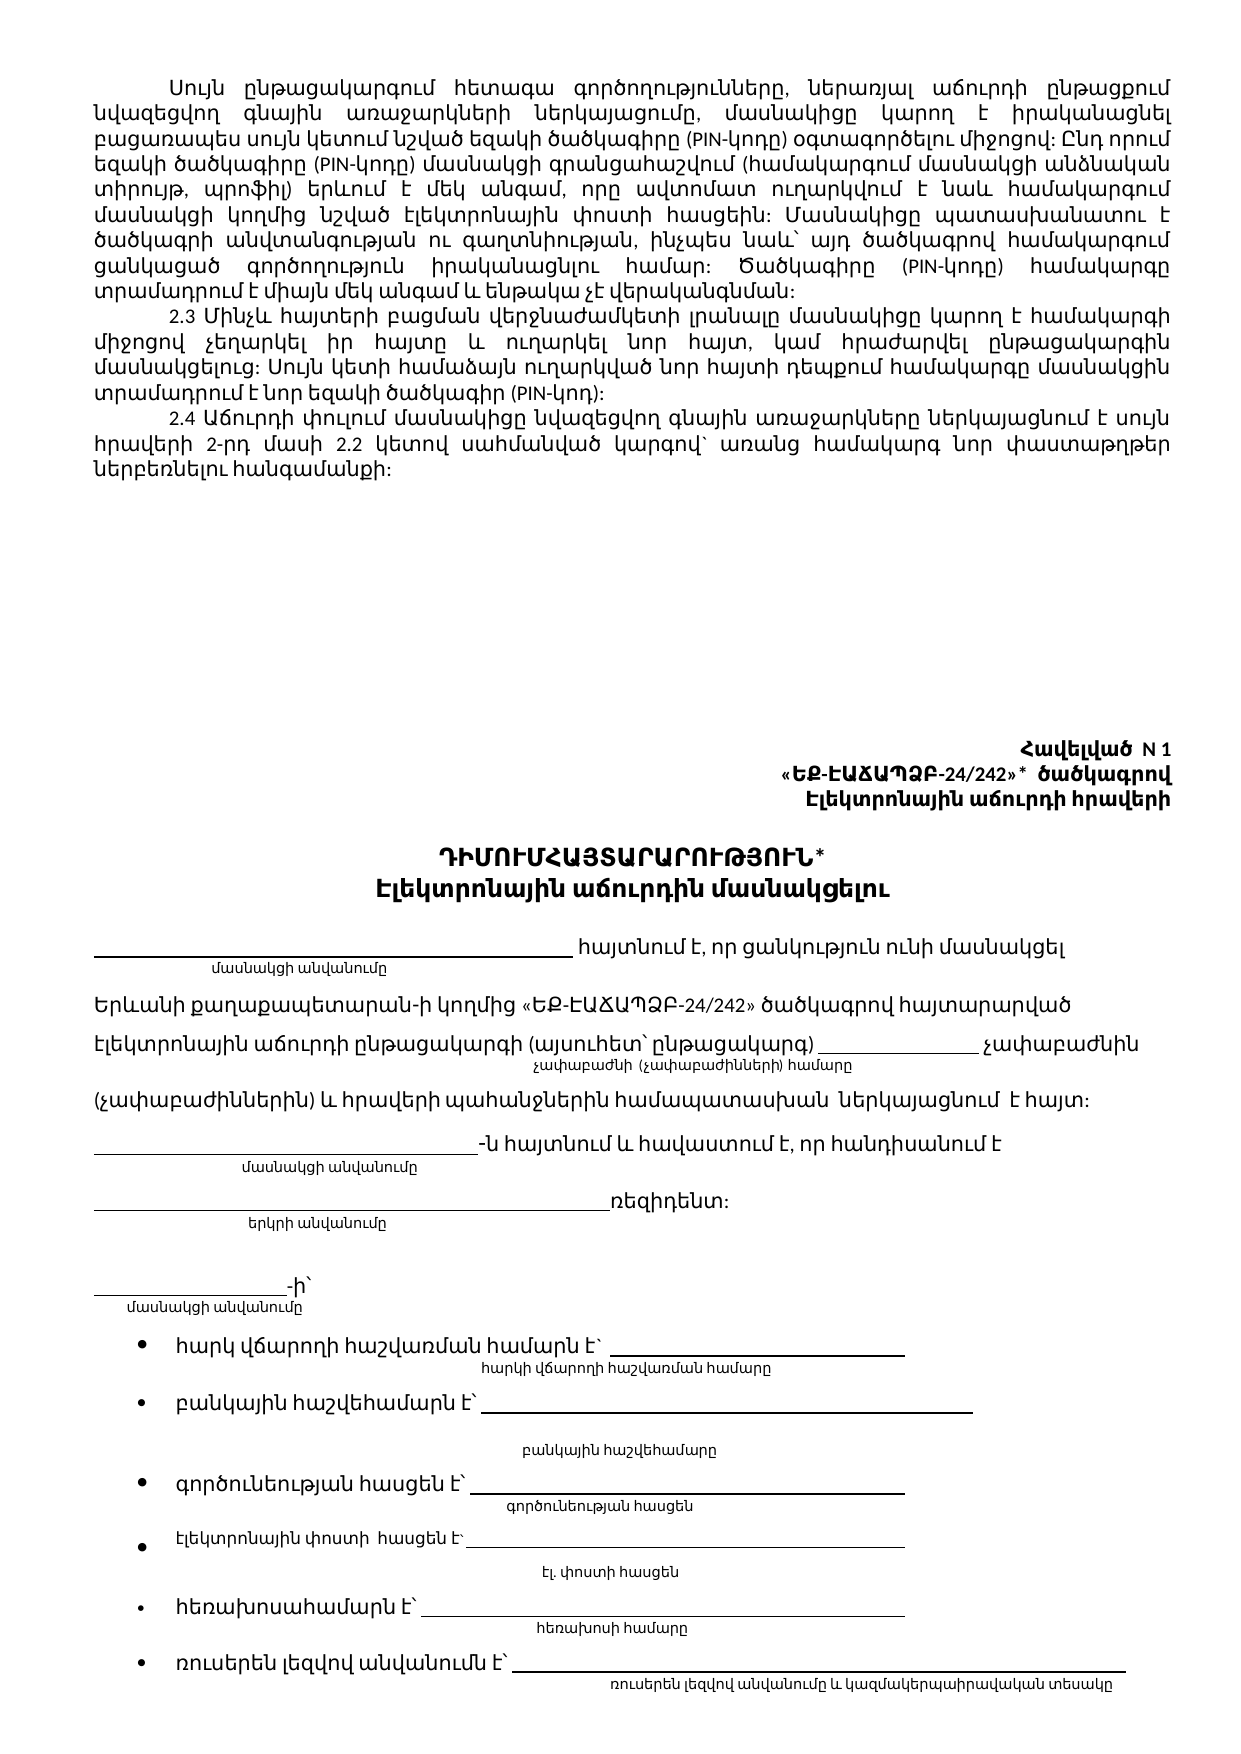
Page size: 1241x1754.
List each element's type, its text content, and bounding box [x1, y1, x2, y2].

list բանկային հաշվեհամարն է՝ [138, 1390, 1171, 1441]
text բանկային հաշվեհամարը [94, 1441, 1171, 1472]
text մասնակցի անվանումը [94, 1299, 1171, 1329]
list էլեկտրոնային փոստի հասցեն է՝ [138, 1528, 1171, 1563]
text էլեկտրոնային աճուրդի ընթացակարգի (այսուհետ՝ ընթացակարգ) չափաբաժնին [94, 1031, 1171, 1056]
text (չափաբաժիններին) և հրավերի պահանջներին համապատասխան ներկայացնում է հայտ: [94, 1087, 1171, 1112]
list հեռախոսահամարն է՝ [138, 1594, 1171, 1619]
text ռեզիդենտ: [94, 1188, 1171, 1214]
text -ի՝ [94, 1273, 1171, 1299]
list գործունեության հասցեն է՝ [138, 1472, 1171, 1497]
text երկրի անվանումը [94, 1214, 1171, 1244]
text «ԵՔ-ԷԱՃԱՊՁԲ-24/242»* ծածկագրով [94, 761, 1171, 787]
text 2.3 Մինչև հայտերի բացման վերջնաժամկետի լրանալը մասնակիցը կարող է համակարգի միջոցով չեղարկել իր հայտը և ուղարկել նոր հայտ, կամ հրաժարվել ընթացակարգին մասնակցելուց: Սույն կետի համաձայն ուղարկված նոր հայտի դեպքում համակարգը մասնակցին տրամադրում է նոր եզակի ծածկագիր (PIN-կոդ): [94, 304, 1171, 405]
text մասնակցի անվանումը [94, 1158, 1171, 1188]
list հարկ վճարողի հաշվառման համարն է` [138, 1329, 1171, 1360]
text հեռախոսի համարը [462, 1619, 1171, 1650]
text ԴԻՄՈՒՄՀԱՅՏԱՐԱՐՈՒԹՅՈՒՆ* [94, 843, 1171, 873]
text Սույն ընթացակարգում հետագա գործողությունները, ներառյալ աճուրդի ընթացքում նվազեցվող գնային առաջարկների ներկայացումը, մասնակիցը կարող է իրականացնել բացառապես սույն կետում նշված եզակի ծածկագիրը (PIN-կոդը) օգտագործելու միջոցով: Ընդ որում եզակի ծածկագիրը (PIN-կոդը) մասնակցի գրանցահաշվում (համակարգում մասնակցի անձնական տիրույթ, պրոֆիլ) երևում է մեկ անգամ, որը ավտոմատ ուղարկվում է նաև համակարգում մասնակցի կողմից նշված էլեկտրոնային փոստի հասցեին: Մասնակիցը պատասխանատու է ծածկագրի անվտանգության ու գաղտնիության, ինչպես նաև՝ այդ ծածկագրով համակարգում ցանկացած գործողություն իրականացնլու համար: Ծածկագիրը (PIN-կոդը) համակարգը տրամադրում է միայն մեկ անգամ և ենթակա չէ վերականգնման: [94, 75, 1171, 304]
text Էլեկտրոնային աճուրդի հրավերի [94, 787, 1171, 812]
text չափաբաժնի (չափաբաժինների) համարը [94, 1056, 1171, 1087]
text մասնակցի անվանումը [94, 959, 1171, 990]
text էլ. փոստի հասցեն [94, 1563, 1171, 1594]
text հարկի վճարողի հաշվառման համարը [94, 1360, 1171, 1390]
text -ն հայտնում և հավաստում է, որ հանդիսանում է [94, 1127, 1171, 1158]
text հայտնում է, որ ցանկություն ունի մասնակցել [94, 934, 1171, 959]
subtitle Էլեկտրոնային աճուրդին մասնակցելու [94, 873, 1171, 904]
text 2.4 Աճուրդի փուլում մասնակիցը նվազեցվող գնային առաջարկները ներկայացնում է սույն հրավերի 2-րդ մասի 2.2 կետով սահմանված կարգով` առանց համակարգ նոր փաստաթղթեր ներբեռնելու հանգամանքի: [94, 405, 1171, 482]
list ռուսերեն լեզվով անվանումն է՝ [138, 1650, 1171, 1675]
text ռուսերեն լեզվով անվանումը և կազմակերպաիրավական տեսակը [536, 1675, 1171, 1706]
text գործունեության հասցեն [94, 1497, 1171, 1528]
text Երևանի քաղաքապետարան-ի կողմից «ԵՔ-ԷԱՃԱՊՁԲ-24/242» ծածկագրով հայտարարված [94, 990, 1171, 1018]
text Հավելված N 1 [94, 736, 1171, 761]
